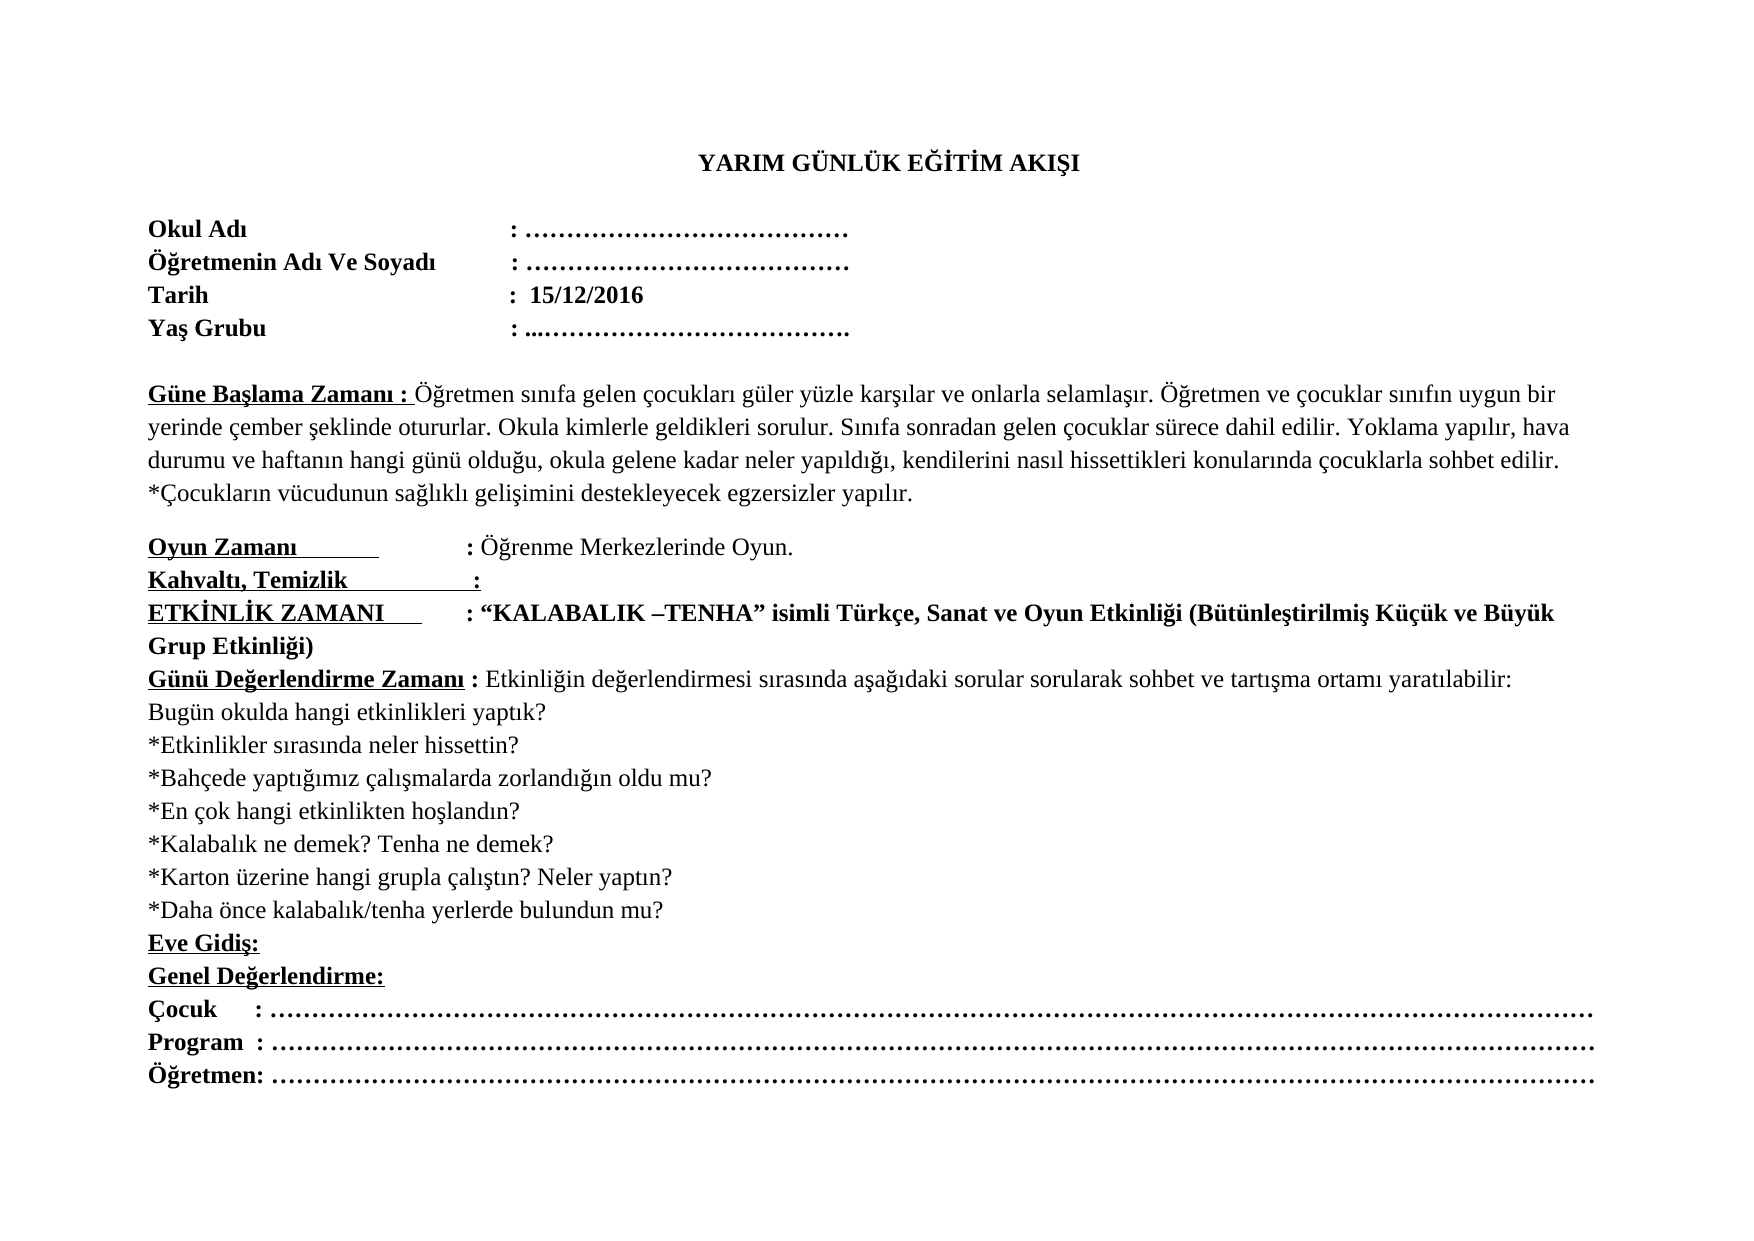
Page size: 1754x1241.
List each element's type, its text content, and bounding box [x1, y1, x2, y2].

list *Çocukların vücudunun sağlıklı gelişimini destekleyecek egzersizler yapılır. [148, 478, 1606, 507]
list YARIM GÜNLÜK EĞİTİM AKIŞI Okul Adı : ………………………………… Öğretmenin Adı Ve Soyadı : ………………………………… Tarih : 15/12/2016 Yaş Grubu : ...………………………………. Güne Başlama Zamanı : Öğretmen sınıfa gelen çocukları güler yüzle karşılar ve onlarla selamlaşır. Öğretmen ve çocuklar sınıfın uygun bir yerinde çember şeklinde otururlar. Okula kimlerle geldikleri sorulur. Sınıfa sonradan gelen çocuklar sürece dahil edilir. Yoklama yapılır, hava durumu ve haftanın hangi günü olduğu, okula gelene kadar neler yapıldığı, kendilerini nasıl hissettikleri konularında çocuklarla sohbet edilir. [148, 148, 1606, 473]
text Oyun Zamanı : Öğrenme Merkezlerinde Oyun. Kahvaltı, Temizlik : ETKİNLİK ZAMANI : “KALABALIK –TENHA” isimli Türkçe, Sanat ve Oyun Etkinliği (Bütünleştirilmiş Küçük ve Büyük Grup Etkinliği) Günü Değerlendirme Zamanı : Etkinliğin değerlendirmesi sırasında aşağıdaki sorular sorularak sohbet ve tartışma ortamı yaratılabilir: Bugün okulda hangi etkinlikleri yaptık? *Etkinlikler sırasında neler hissettin? *Bahçede yaptığımız çalışmalarda zorlandığın oldu mu? *En çok hangi etkinlikten hoşlandın? *Kalabalık ne demek? Tenha ne demek? *Karton üzerine hangi grupla çalıştın? Neler yaptın? *Daha önce kalabalık/tenha yerlerde bulundun mu? Eve Gidiş: Genel Değerlendirme: Çocuk : …………………………………………………………………………………………………………………………………………… Program : …………………………………………………………………………………………………………………………………………… Öğretmen: …………………………………………………………………………………………………………………………………………… [148, 532, 1606, 1089]
